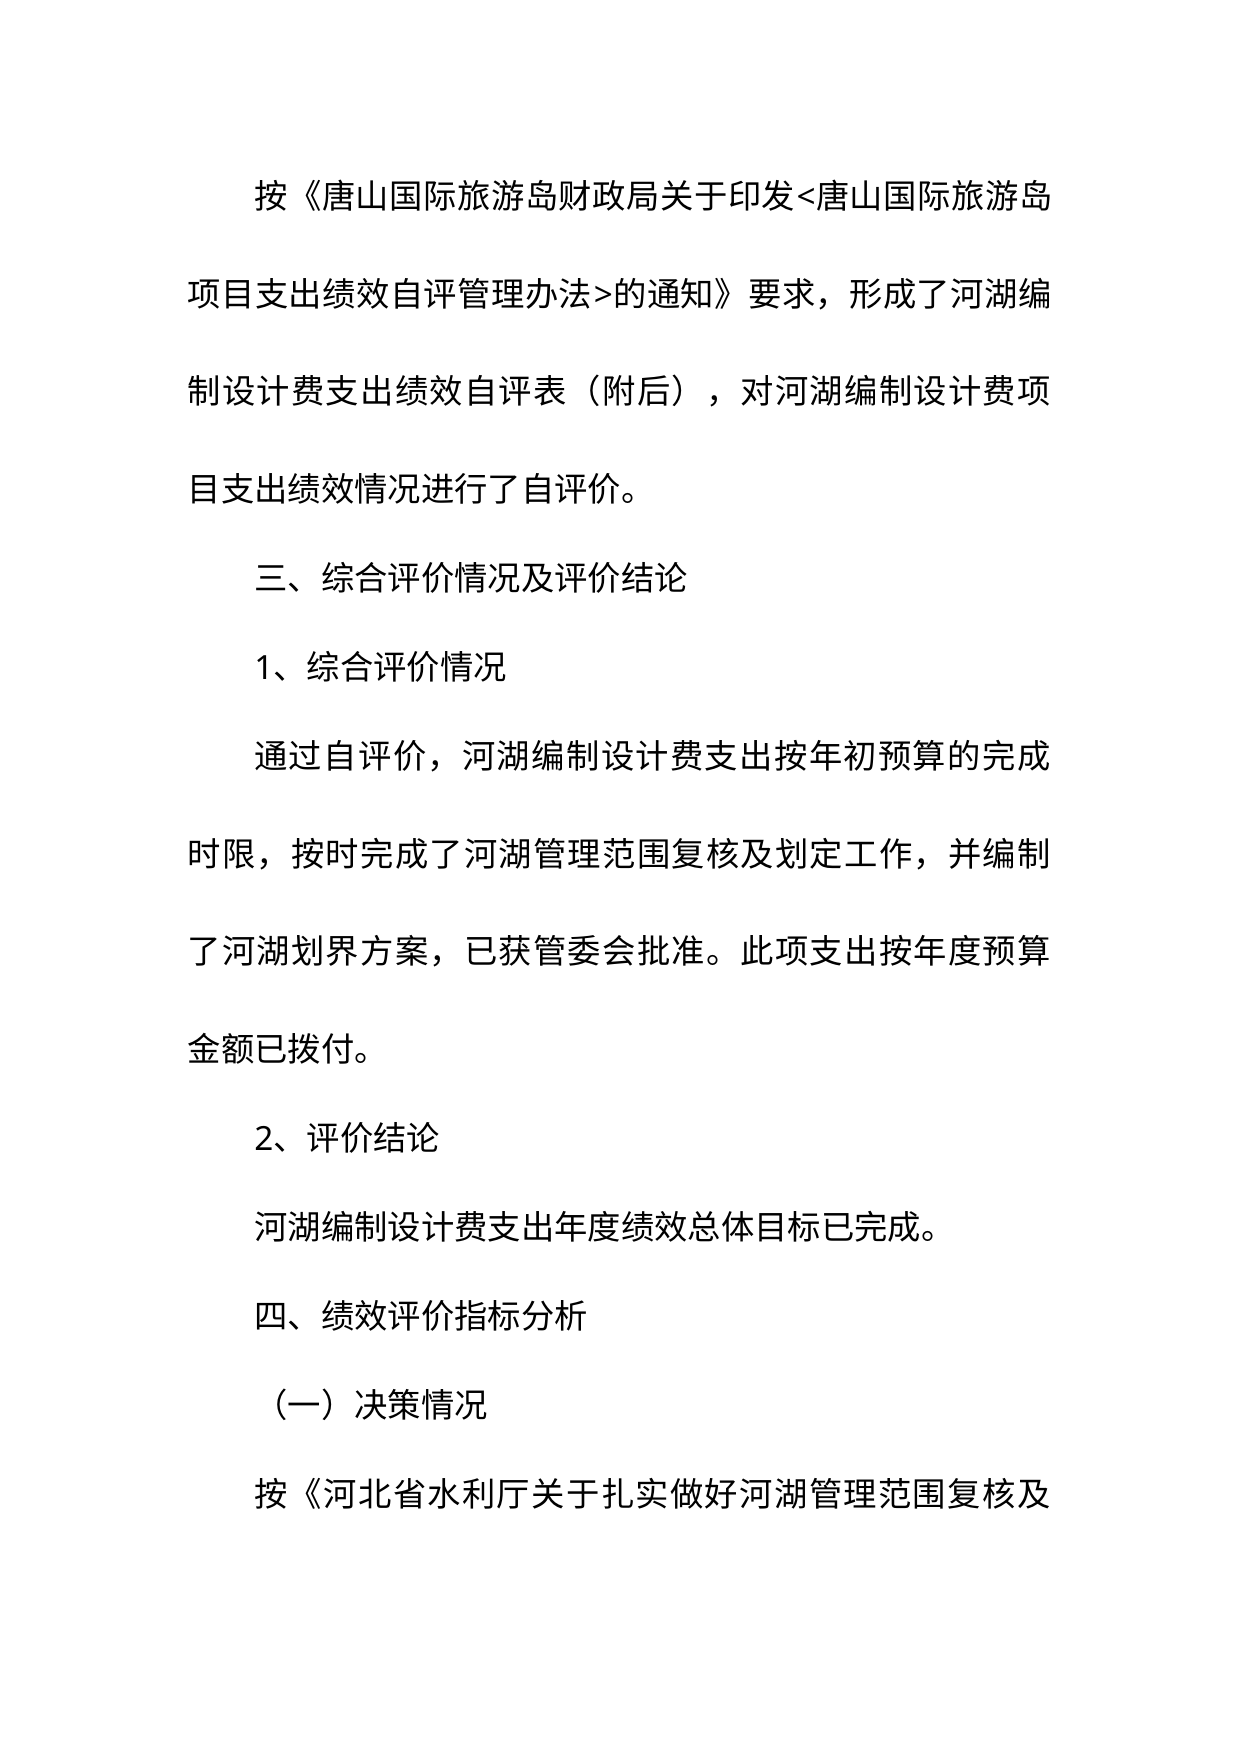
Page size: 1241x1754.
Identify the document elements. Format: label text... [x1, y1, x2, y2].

list 综合评价情况 [187, 633, 1053, 698]
list 决策情况 [187, 1371, 1053, 1436]
list 评价结论 [187, 1103, 1053, 1168]
list 河湖编制设计费支出年度绩效总体目标已完成。 [187, 1192, 1053, 1257]
list 绩效评价指标分析 [187, 1282, 1053, 1347]
list 按《唐山国际旅游岛财政局关于印发<唐山国际旅游岛项目支出绩效自评管理办法>的通知》要求，形成了河湖编制设计费支出绩效自评表（附后），对河湖编制设计费项目支出绩效情况进行了自评价。 [187, 162, 1053, 519]
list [187, 1460, 1053, 1525]
list 通过自评价，河湖编制设计费支出按年初预算的完成时限，按时完成了河湖管理范围复核及划定工作，并编制了河湖划界方案，已获管委会批准。此项支出按年度预算金额已拨付。 [187, 722, 1053, 1079]
list 综合评价情况及评价结论 [187, 543, 1053, 608]
